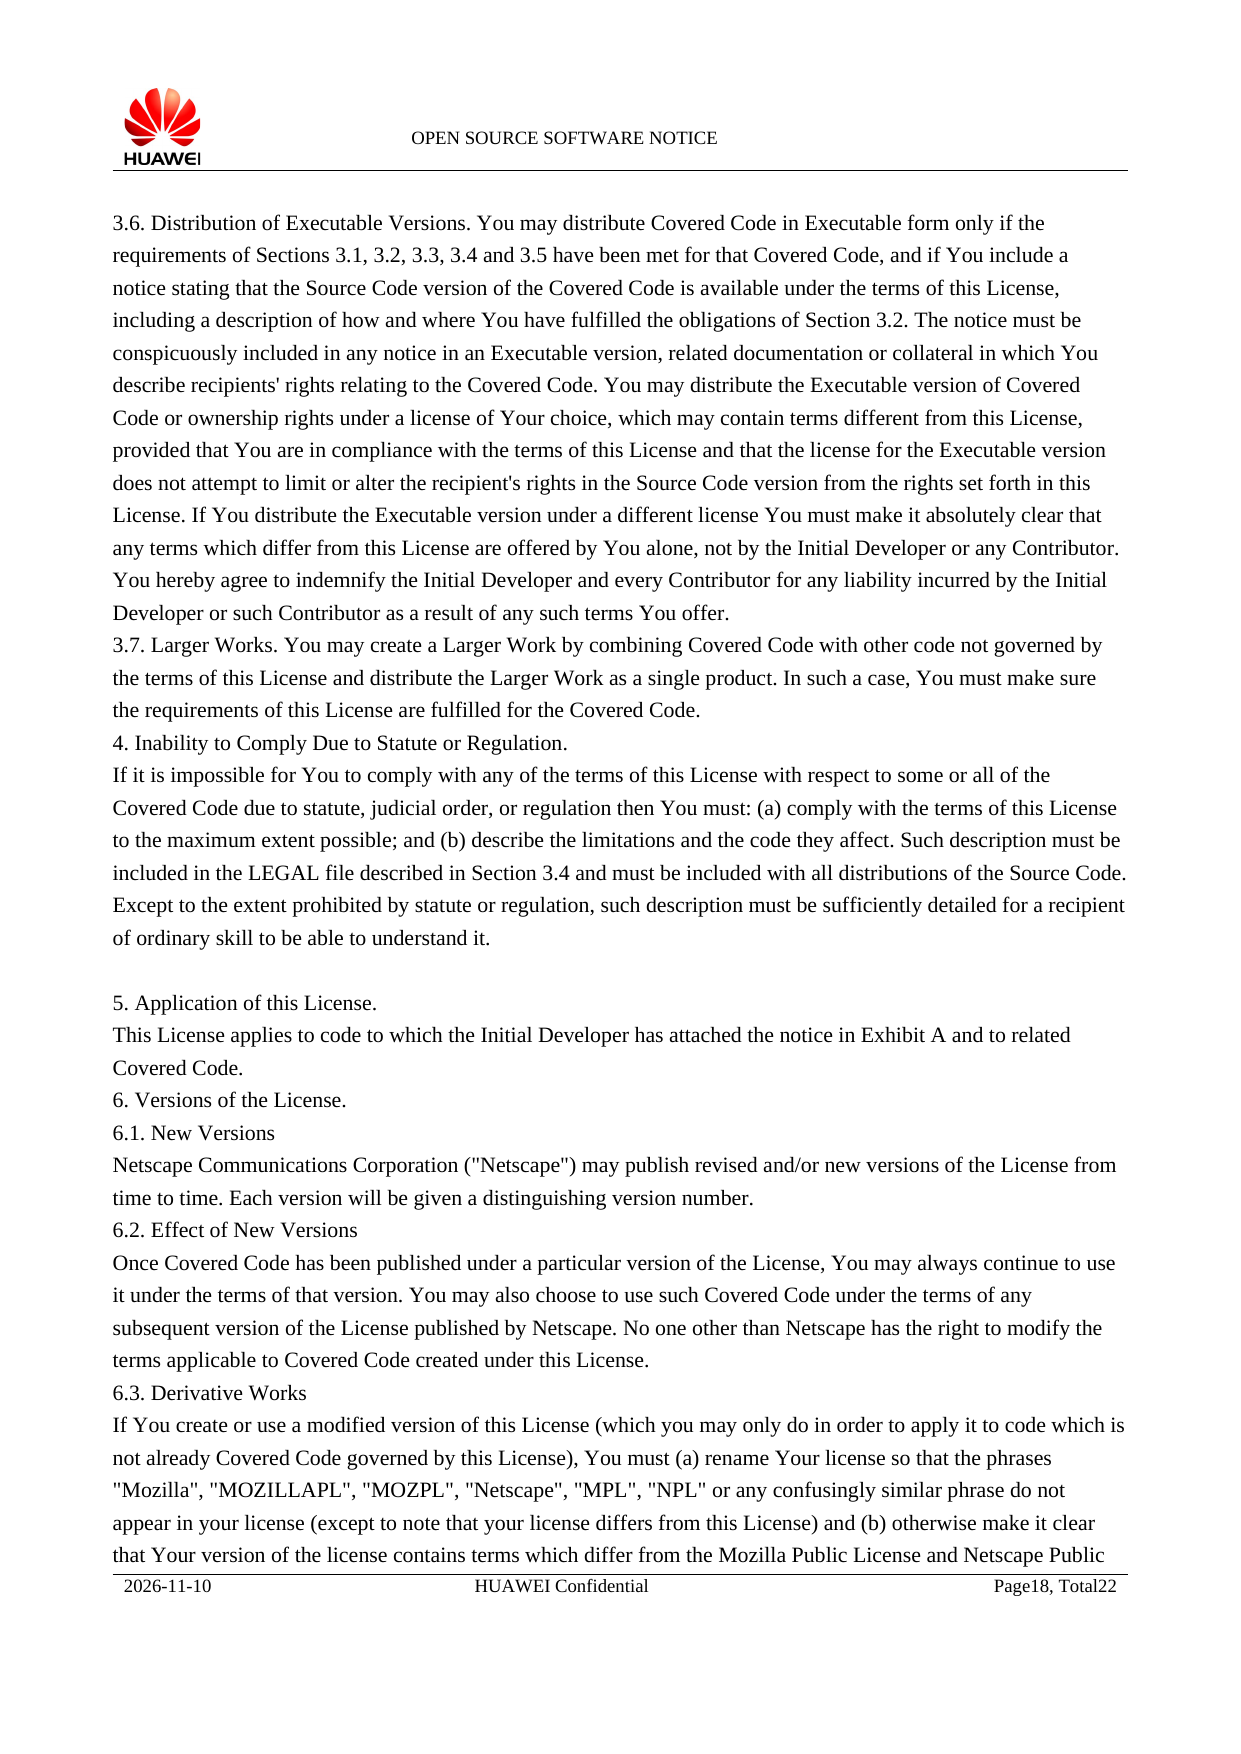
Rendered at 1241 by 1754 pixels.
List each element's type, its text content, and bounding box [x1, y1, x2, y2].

picture [124, 88, 201, 165]
